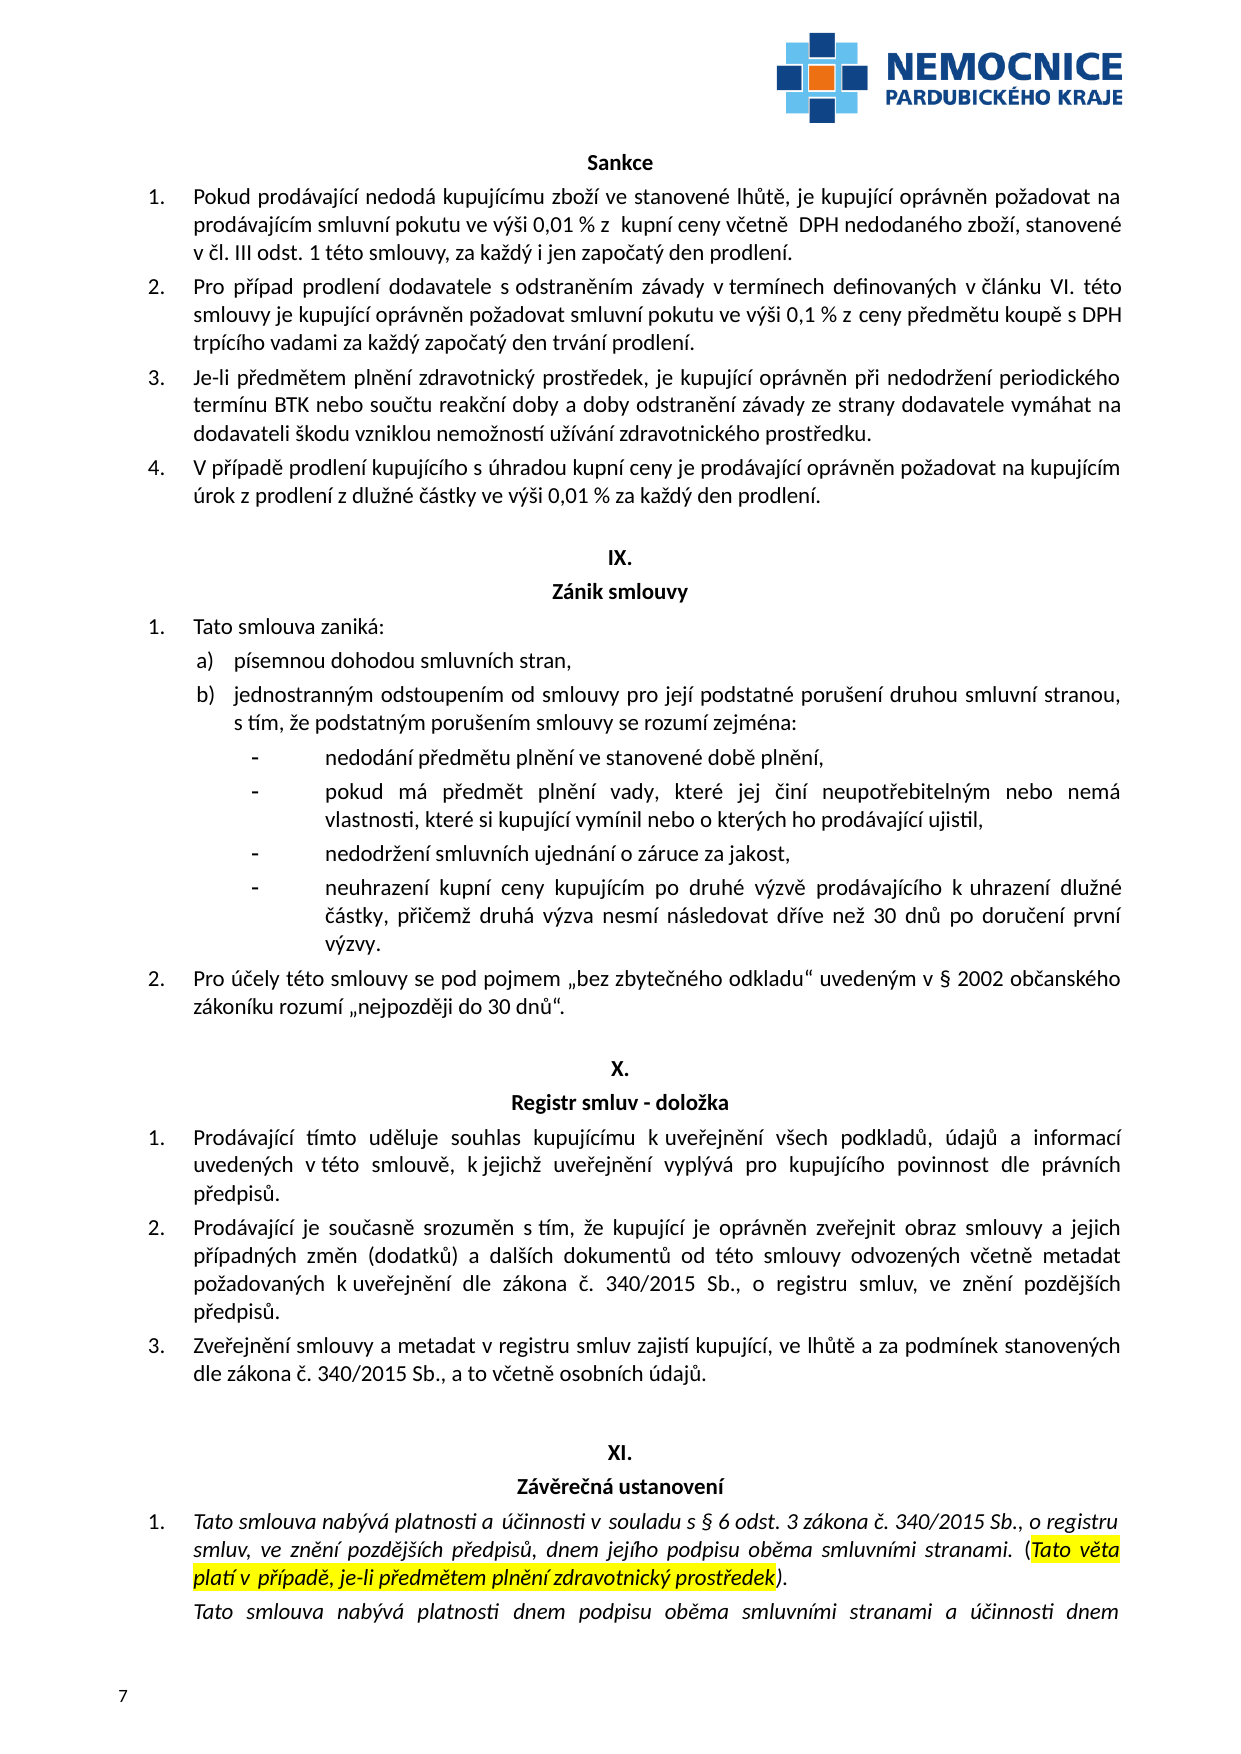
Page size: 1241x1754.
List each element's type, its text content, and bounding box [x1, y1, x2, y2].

list Prodávající tímto uděluje souhlas kupujícímu k uveřejnění všech podkladů, údajů a informací uvedených v této smlouvě, k jejichž uveřejnění vyplývá pro kupujícího povinnost dle právních předpisů. [148, 1123, 1122, 1207]
text Závěrečná ustanovení [118, 1472, 1122, 1501]
text Sankce [118, 148, 1122, 176]
text IX. [118, 543, 1122, 571]
list písemnou dohodou smluvních stran, [196, 646, 1122, 674]
text XI. [118, 1438, 1122, 1466]
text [193, 1597, 1122, 1625]
text X. [118, 1054, 1122, 1082]
list Pro účely této smlouvy se pod pojmem „bez zbytečného odkladu“ uvedeným v § 2002 občanského zákoníku rozumí „nejpozději do 30 dnů“. [148, 964, 1122, 1020]
list Pokud prodávající nedodá kupujícímu zboží ve stanovené lhůtě, je kupující oprávněn požadovat na prodávajícím smluvní pokutu ve výši 0,01 % z kupní ceny včetně DPH nedodaného zboží, stanovené v čl. III odst. 1 této smlouvy, za každý i jen započatý den prodlení. [148, 182, 1122, 266]
text Zánik smlouvy [118, 577, 1122, 606]
list neuhrazení kupní ceny kupujícím po druhé výzvě prodávajícího k uhrazení dlužné částky, přičemž druhá výzva nesmí následovat dříve než 30 dnů po doručení první výzvy. [251, 873, 1122, 957]
list Prodávající je současně srozuměn s tím, že kupující je oprávněn zveřejnit obraz smlouvy a jejich případných změn (dodatků) a dalších dokumentů od této smlouvy odvozených včetně metadat požadovaných k uveřejnění dle zákona č. 340/2015 Sb., o registru smluv, ve znění pozdějších předpisů. [148, 1213, 1122, 1325]
list Tato smlouva zaniká: [148, 612, 1122, 640]
list jednostranným odstoupením od smlouvy pro její podstatné porušení druhou smluvní stranou, s tím, že podstatným porušením smlouvy se rozumí zejména: [196, 680, 1122, 736]
list nedodání předmětu plnění ve stanovené době plnění, [251, 743, 1122, 771]
list nedodržení smluvních ujednání o záruce za jakost, [251, 839, 1122, 867]
list Zveřejnění smlouvy a metadat v registru smluv zajistí kupující, ve lhůtě a za podmínek stanovených dle zákona č. 340/2015 Sb., a to včetně osobních údajů. [148, 1331, 1122, 1387]
list Pro případ prodlení dodavatele s odstraněním závady v termínech definovaných v článku VI. této smlouvy je kupující oprávněn požadovat smluvní pokutu ve výši 0,1 % z ceny předmětu koupě s DPH trpícího vadami za každý započatý den trvání prodlení. [148, 272, 1122, 356]
picture [775, 31, 1123, 124]
list V případě prodlení kupujícího s úhradou kupní ceny je prodávající oprávněn požadovat na kupujícím úrok z prodlení z dlužné částky ve výši 0,01 % za každý den prodlení. [148, 453, 1122, 509]
text Registr smluv - doložka [118, 1088, 1122, 1116]
list pokud má předmět plnění vady, které jej činí neupotřebitelným nebo nemá vlastnosti, které si kupující vymínil nebo o kterých ho prodávající ujistil, [251, 777, 1122, 833]
list Je-li předmětem plnění zdravotnický prostředek, je kupující oprávněn při nedodržení periodického termínu BTK nebo součtu reakční doby a doby odstranění závady ze strany dodavatele vymáhat na dodavateli škodu vzniklou nemožností užívání zdravotnického prostředku. [148, 363, 1122, 447]
list Tato smlouva nabývá platnosti a účinnosti v souladu s § 6 odst. 3 zákona č. 340/2015 Sb., o registru smluv, ve znění pozdějších předpisů, dnem jejího podpisu oběma smluvními stranami. (Tato věta platí v případě, je-li předmětem plnění zdravotnický prostředek). [148, 1507, 1122, 1591]
